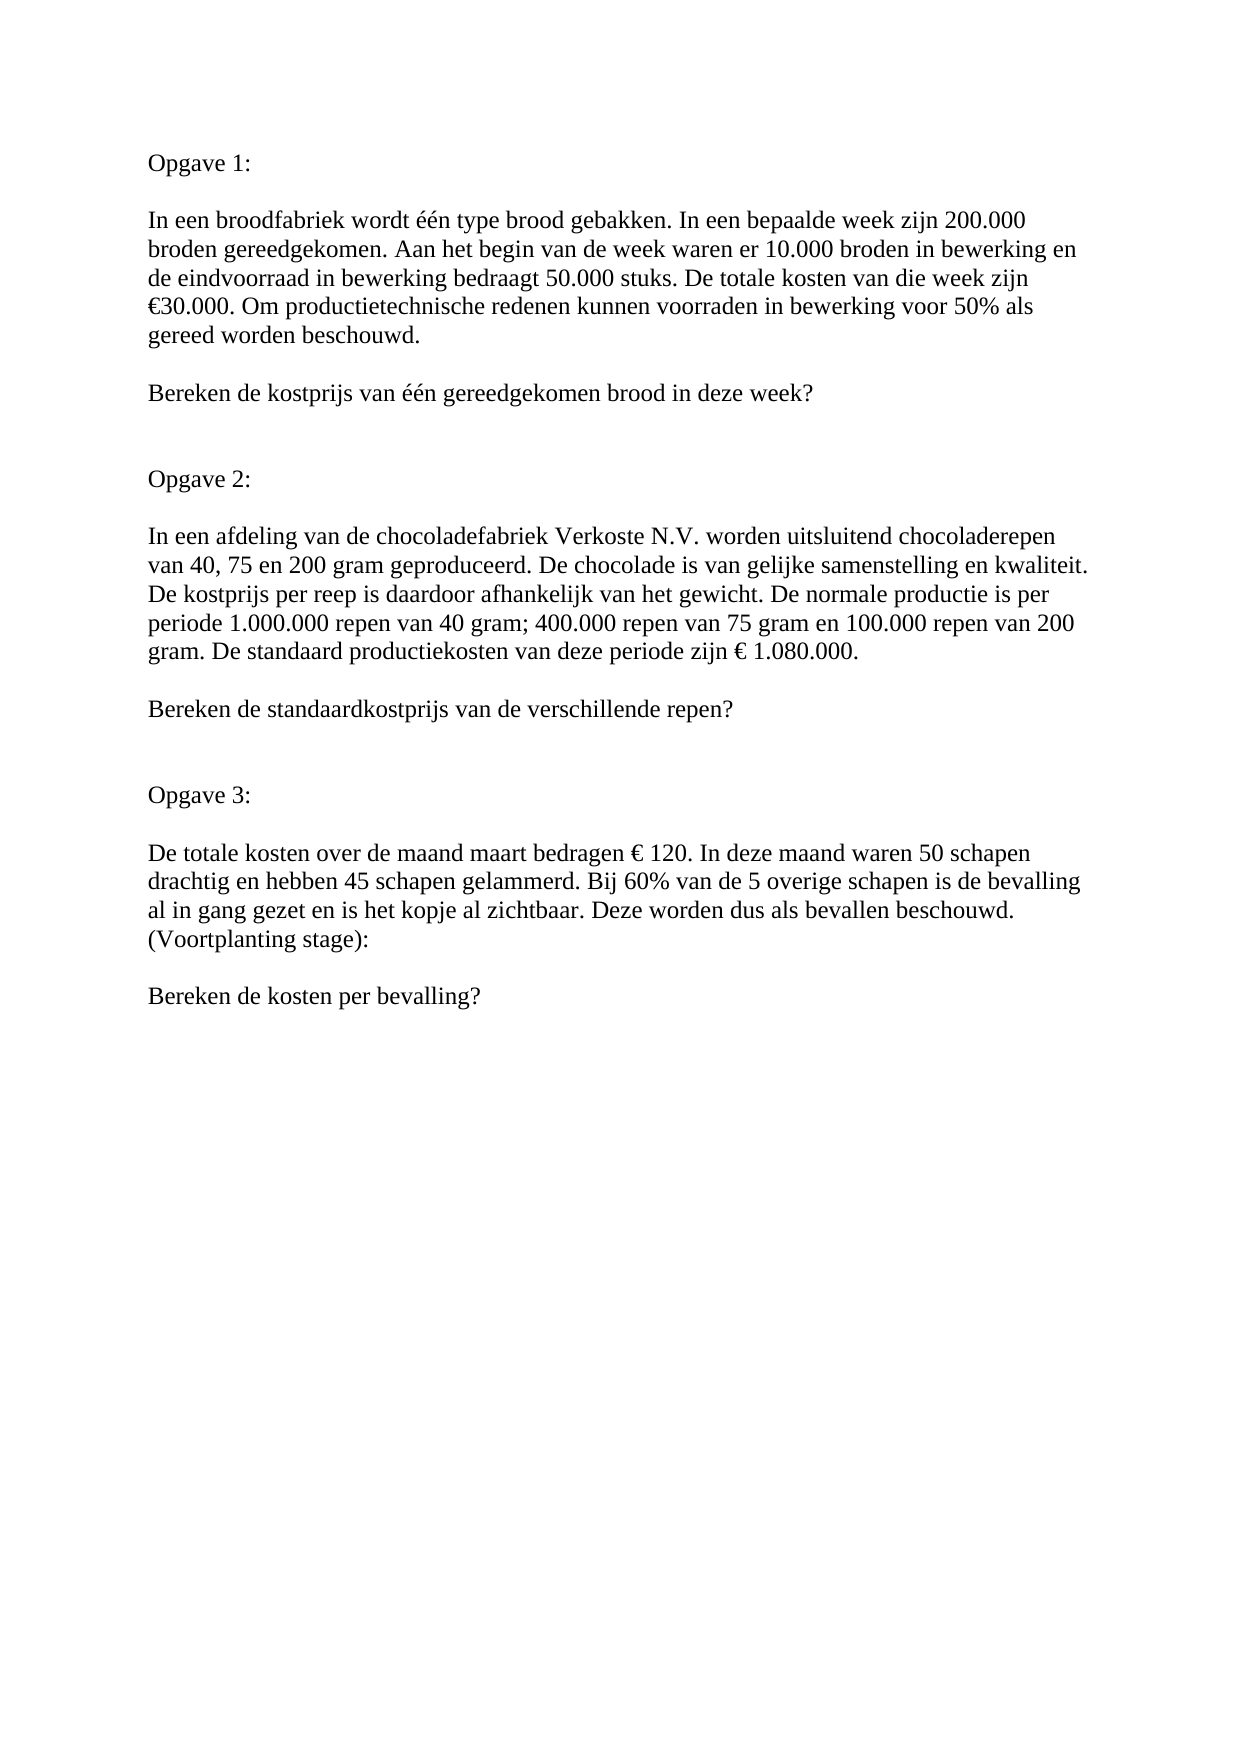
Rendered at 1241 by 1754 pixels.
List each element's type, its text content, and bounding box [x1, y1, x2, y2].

text Bereken de kostprijs van één gereedgekomen brood in deze week? [148, 378, 1093, 406]
text Bereken de kosten per bevalling? [148, 981, 1093, 1010]
text In een broodfabriek wordt één type brood gebakken. In een bepaalde week zijn 200.000 broden gereedgekomen. Aan het begin van de week waren er 10.000 broden in bewerking en de eindvoorraad in bewerking bedraagt 50.000 stuks. De totale kosten van die week zijn €30.000. Om productietechnische redenen kunnen voorraden in bewerking voor 50% als gereed worden beschouwd. [148, 205, 1093, 349]
text Opgave 2: [148, 464, 1093, 493]
text In een afdeling van de chocoladefabriek Verkoste N.V. worden uitsluitend chocoladerepen van 40, 75 en 200 gram geproduceerd. De chocolade is van gelijke samenstelling en kwaliteit. De kostprijs per reep is daardoor afhankelijk van het gewicht. De normale productie is per periode 1.000.000 repen van 40 gram; 400.000 repen van 75 gram en 100.000 repen van 200 gram. De standaard productiekosten van deze periode zijn € 1.080.000. [148, 521, 1093, 665]
text (Voortplanting stage): [148, 924, 1093, 953]
text Bereken de standaardkostprijs van de verschillende repen? [148, 694, 1093, 723]
text Opgave 1: [148, 148, 1093, 176]
text De totale kosten over de maand maart bedragen € 120. In deze maand waren 50 schapen drachtig en hebben 45 schapen gelammerd. Bij 60% van de 5 overige schapen is de bevalling al in gang gezet en is het kopje al zichtbaar. Deze worden dus als bevallen beschouwd. [148, 838, 1093, 924]
text Opgave 3: [148, 780, 1093, 809]
